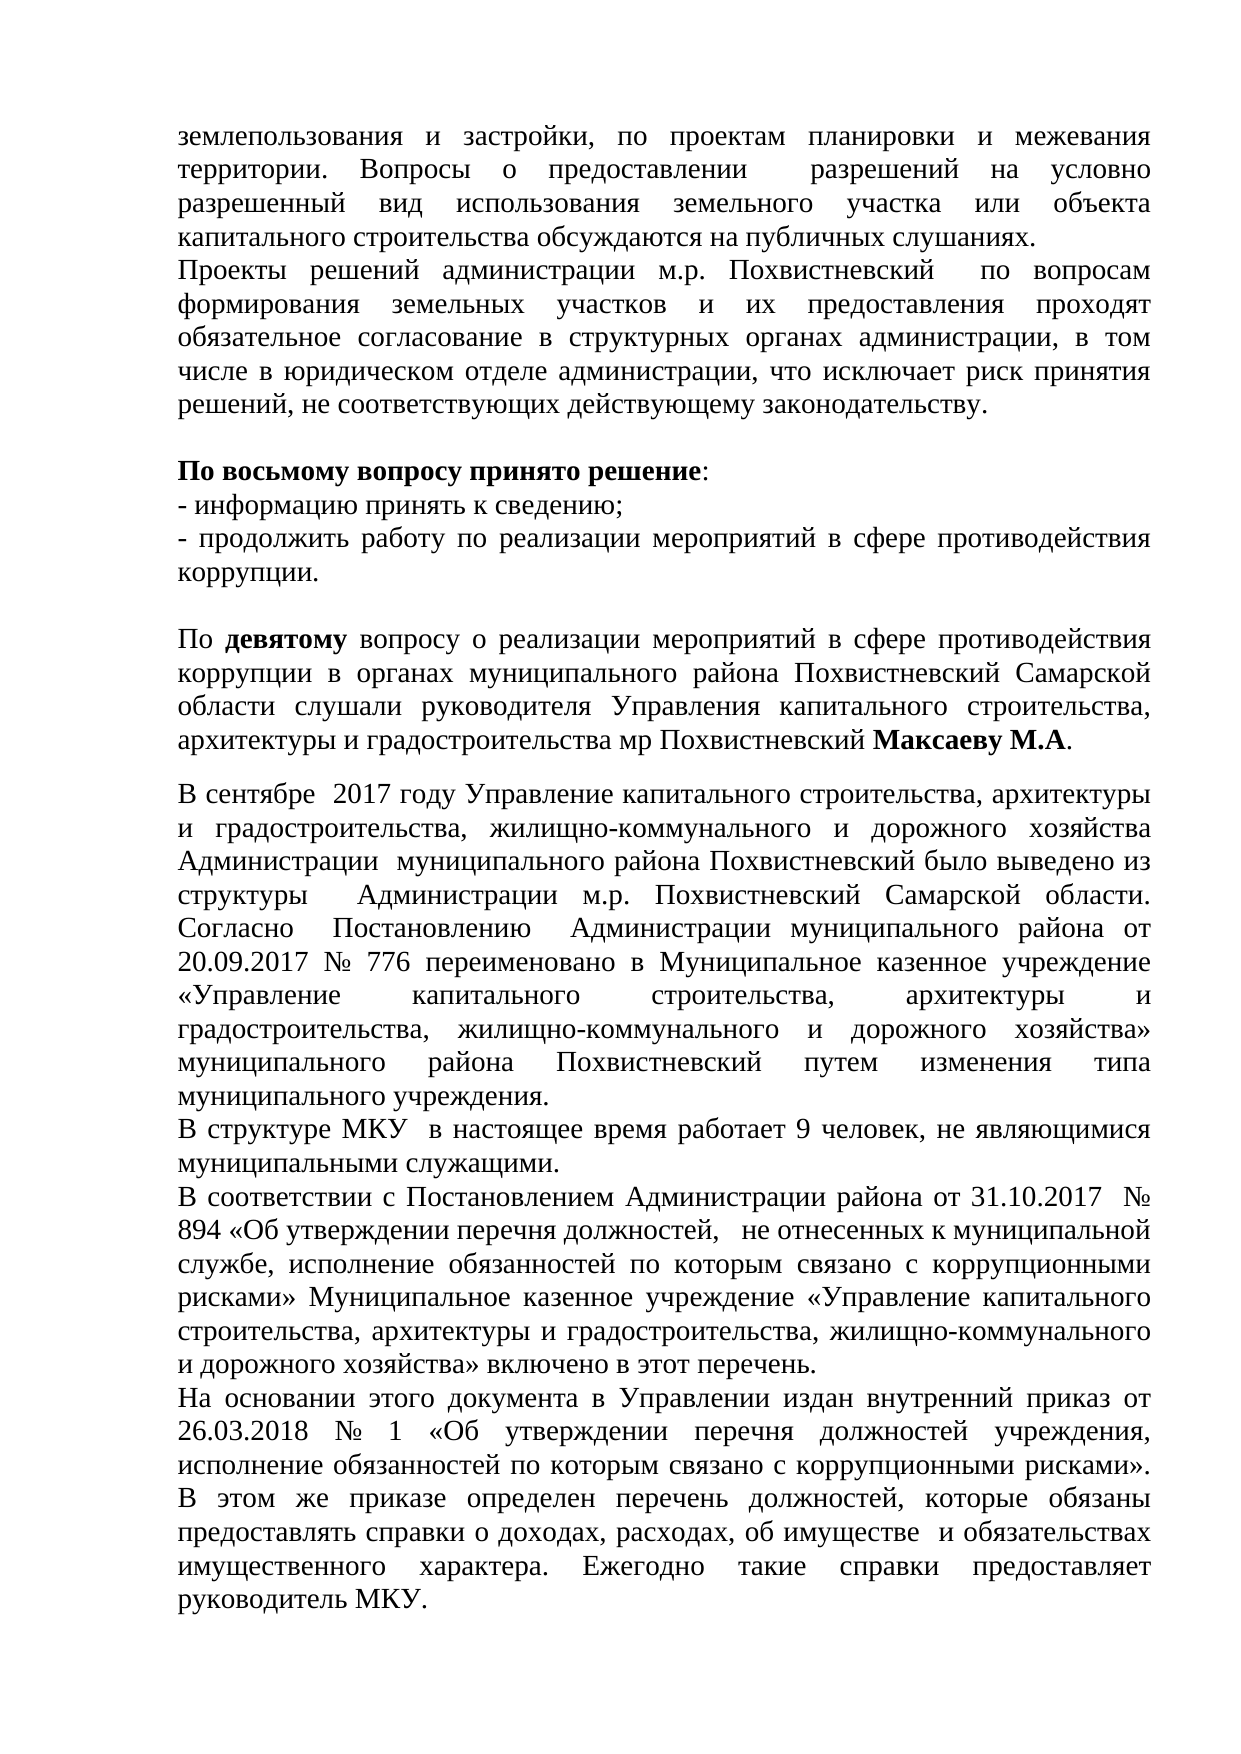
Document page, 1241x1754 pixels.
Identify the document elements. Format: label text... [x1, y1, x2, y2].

text - продолжить работу по реализации мероприятий в сфере противодействия коррупции. [177, 521, 1152, 588]
text По восьмому вопросу принято решение: [177, 453, 1152, 487]
text В структуре МКУ в настоящее время работает 9 человек, не являющимися муниципальными служащими. [177, 1112, 1152, 1179]
text Проекты решений администрации м.р. Похвистневский по вопросам формирования земельных участков и их предоставления проходят обязательное согласование в структурных органах администрации, в том числе в юридическом отделе администрации, что исключает риск принятия решений, не соответствующих действующему законодательству. [177, 252, 1152, 420]
text На основании этого документа в Управлении издан внутренний приказ от 26.03.2018 № 1 «Об утверждении перечня должностей учреждения, исполнение обязанностей по которым связано с коррупционными рисками». В этом же приказе определен перечень должностей, которые обязаны предоставлять справки о доходах, расходах, об имуществе и обязательствах имущественного характера. Ежегодно такие справки предоставляет руководитель МКУ. [177, 1380, 1152, 1615]
text - информацию принять к сведению; [177, 487, 1152, 521]
text В сентябре 2017 году Управление капитального строительства, архитектуры и градостроительства, жилищно-коммунального и дорожного хозяйства Администрации муниципального района Похвистневский было выведено из структуры Администрации м.р. Похвистневский Самарской области. Согласно Постановлению Администрации муниципального района от 20.09.2017 № 776 переименовано в Муниципальное казенное учреждение «Управление капитального строительства, архитектуры и градостроительства, жилищно-коммунального и дорожного хозяйства» муниципального района Похвистневский путем изменения типа муниципального учреждения. [177, 776, 1152, 1112]
text По девятому вопросу о реализации мероприятий в сфере противодействия коррупции в органах муниципального района Похвистневский Самарской области слушали руководителя Управления капитального строительства, архитектуры и градостроительства мр Похвистневский Максаеву М.А. [177, 621, 1152, 755]
text В соответствии с Постановлением Администрации района от 31.10.2017 № 894 «Об утверждении перечня должностей, не отнесенных к муниципальной службе, исполнение обязанностей по которым связано с коррупционными рисками» Муниципальное казенное учреждение «Управление капитального строительства, архитектуры и градостроительства, жилищно-коммунального и дорожного хозяйства» включено в этот перечень. [177, 1179, 1152, 1380]
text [177, 118, 1152, 252]
